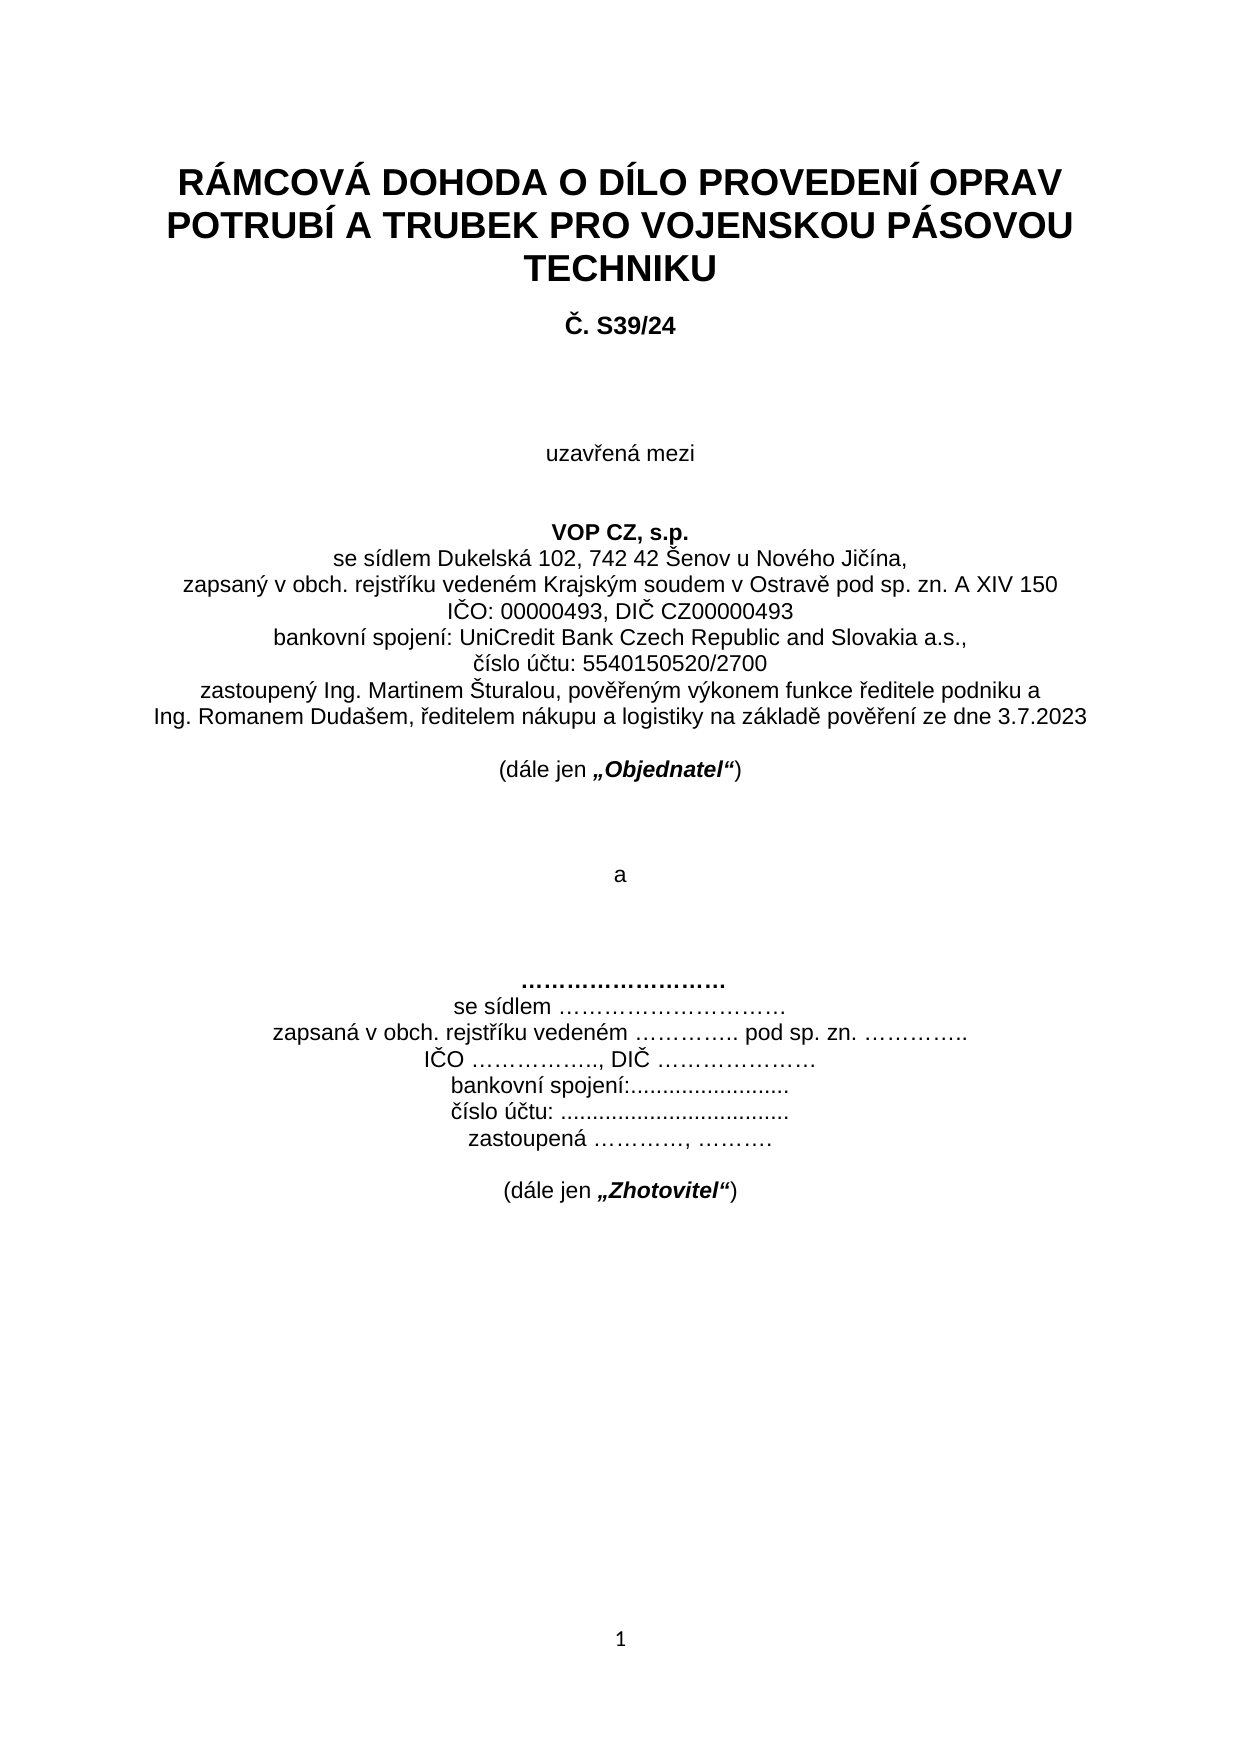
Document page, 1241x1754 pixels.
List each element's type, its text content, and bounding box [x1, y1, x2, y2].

text a [148, 861, 1093, 887]
text bankovní spojení:......................... [148, 1072, 1093, 1098]
text ……………………… [148, 967, 1093, 993]
text zapsaná v obch. rejstříku vedeném ………….. pod sp. zn. ………….. [148, 1019, 1093, 1046]
text (dále jen „Objednatel“) [148, 756, 1093, 782]
text uzavřená mezi [148, 439, 1093, 466]
text zapsaný v obch. rejstříku vedeném Krajským soudem v Ostravě pod sp. zn. A XIV 150 [148, 571, 1093, 598]
text číslo účtu: 5540150520/2700 [148, 650, 1093, 677]
text IČO …………….., DIČ ………………… [148, 1046, 1093, 1072]
text bankovní spojení: UniCredit Bank Czech Republic and Slovakia a.s., [148, 624, 1093, 650]
text zastoupená …………, ………. [148, 1125, 1093, 1151]
text se sídlem ………………………… [148, 993, 1093, 1019]
text RÁMCOVÁ DOHODA o dílo provedení oprav potrubí a trubek pro vojenskou pásovou techniku [148, 160, 1093, 289]
text se sídlem Dukelská 102, 742 42 Šenov u Nového Jičína, [148, 545, 1093, 571]
text č. S39/24 [148, 302, 1093, 339]
text IČO: 00000493, DIČ CZ00000493 [148, 598, 1093, 624]
text Ing. Romanem Dudašem, ředitelem nákupu a logistiky na základě pověření ze dne 3.7.2023 [148, 703, 1093, 729]
text číslo účtu: .................................... [148, 1098, 1093, 1125]
text zastoupený Ing. Martinem Šturalou, pověřeným výkonem funkce ředitele podniku a [148, 677, 1093, 703]
text (dále jen „Zhotovitel“) [148, 1177, 1093, 1204]
text VOP CZ, s.p. [148, 518, 1093, 545]
